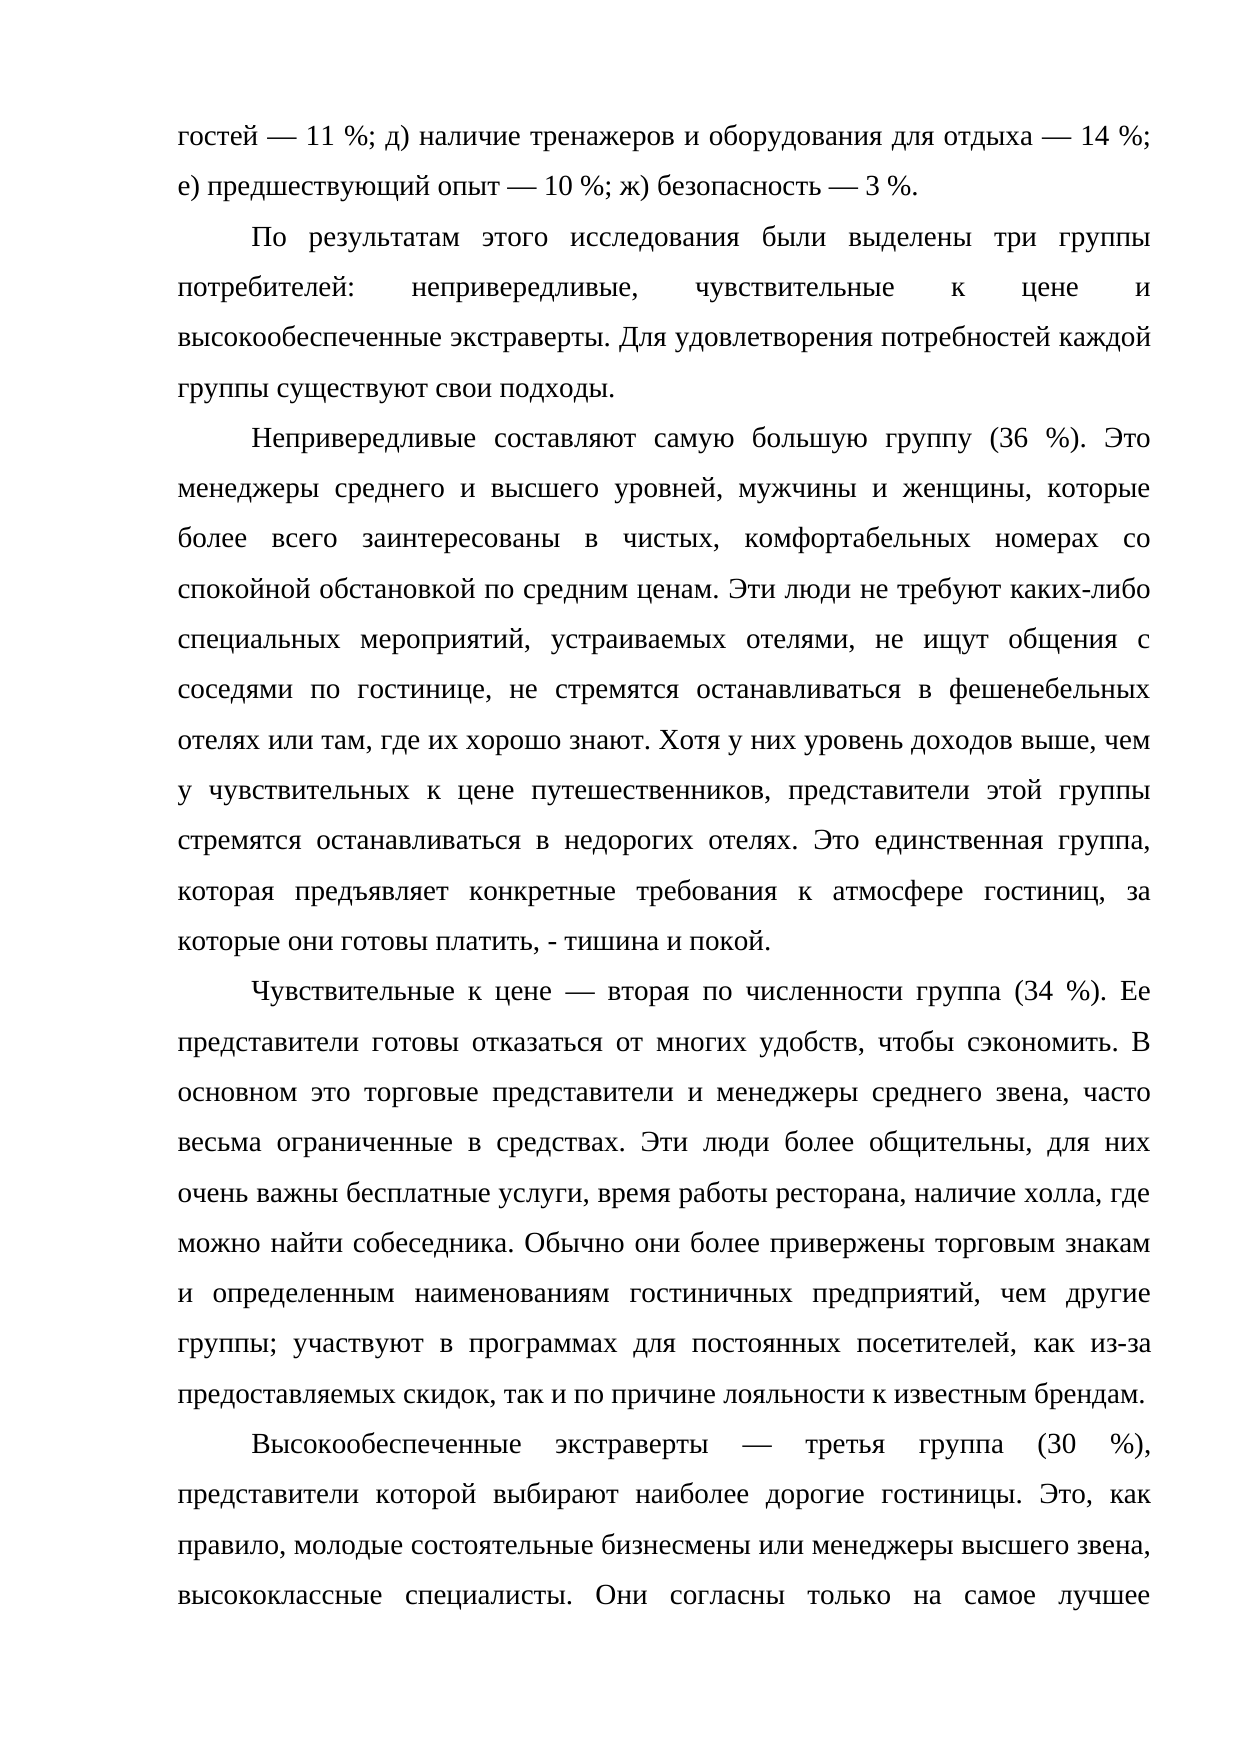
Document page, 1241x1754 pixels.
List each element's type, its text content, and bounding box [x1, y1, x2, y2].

text Непривередливые составляют самую большую группу (36 %). Это менеджеры среднего и высшего уровней, мужчины и женщины, которые более всего заинтересованы в чистых, комфортабельных номерах со спокойной обстановкой по средним ценам. Эти люди не требуют каких-либо специальных мероприятий, устраиваемых отелями, не ищут общения с соседями по гостинице, не стремятся останавливаться в фешенебельных отелях или там, где их хорошо знают. Хотя у них уровень доходов выше, чем у чувствительных к цене путешественников, представители этой группы стремятся останавливаться в недорогих отелях. Это единственная группа, которая предъявляет конкретные требования к атмосфере гостиниц, за которые они готовы платить, - тишина и покой. [177, 420, 1152, 957]
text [177, 1426, 1152, 1611]
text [177, 118, 1152, 202]
text По результатам этого исследования были выделены три группы потребителей: непривередливые, чувствительные к цене и высокообеспеченные экстраверты. Для удовлетворения потребностей каждой группы существуют свои подходы. [177, 219, 1152, 403]
text Чувствительные к цене — вторая по численности группа (34 %). Ее представители готовы отказаться от многих удобств, чтобы сэкономить. В основном это торговые представители и менеджеры среднего звена, часто весьма ограниченные в средствах. Эти люди более общительны, для них очень важны бесплатные услуги, время работы ресторана, наличие холла, где можно найти собеседника. Обычно они более привержены торговым знакам и определенным наименованиям гостиничных предприятий, чем другие группы; участвуют в программах для постоянных посетителей, как из-за предоставляемых скидок, так и по причине лояльности к известным брендам. [177, 973, 1152, 1409]
